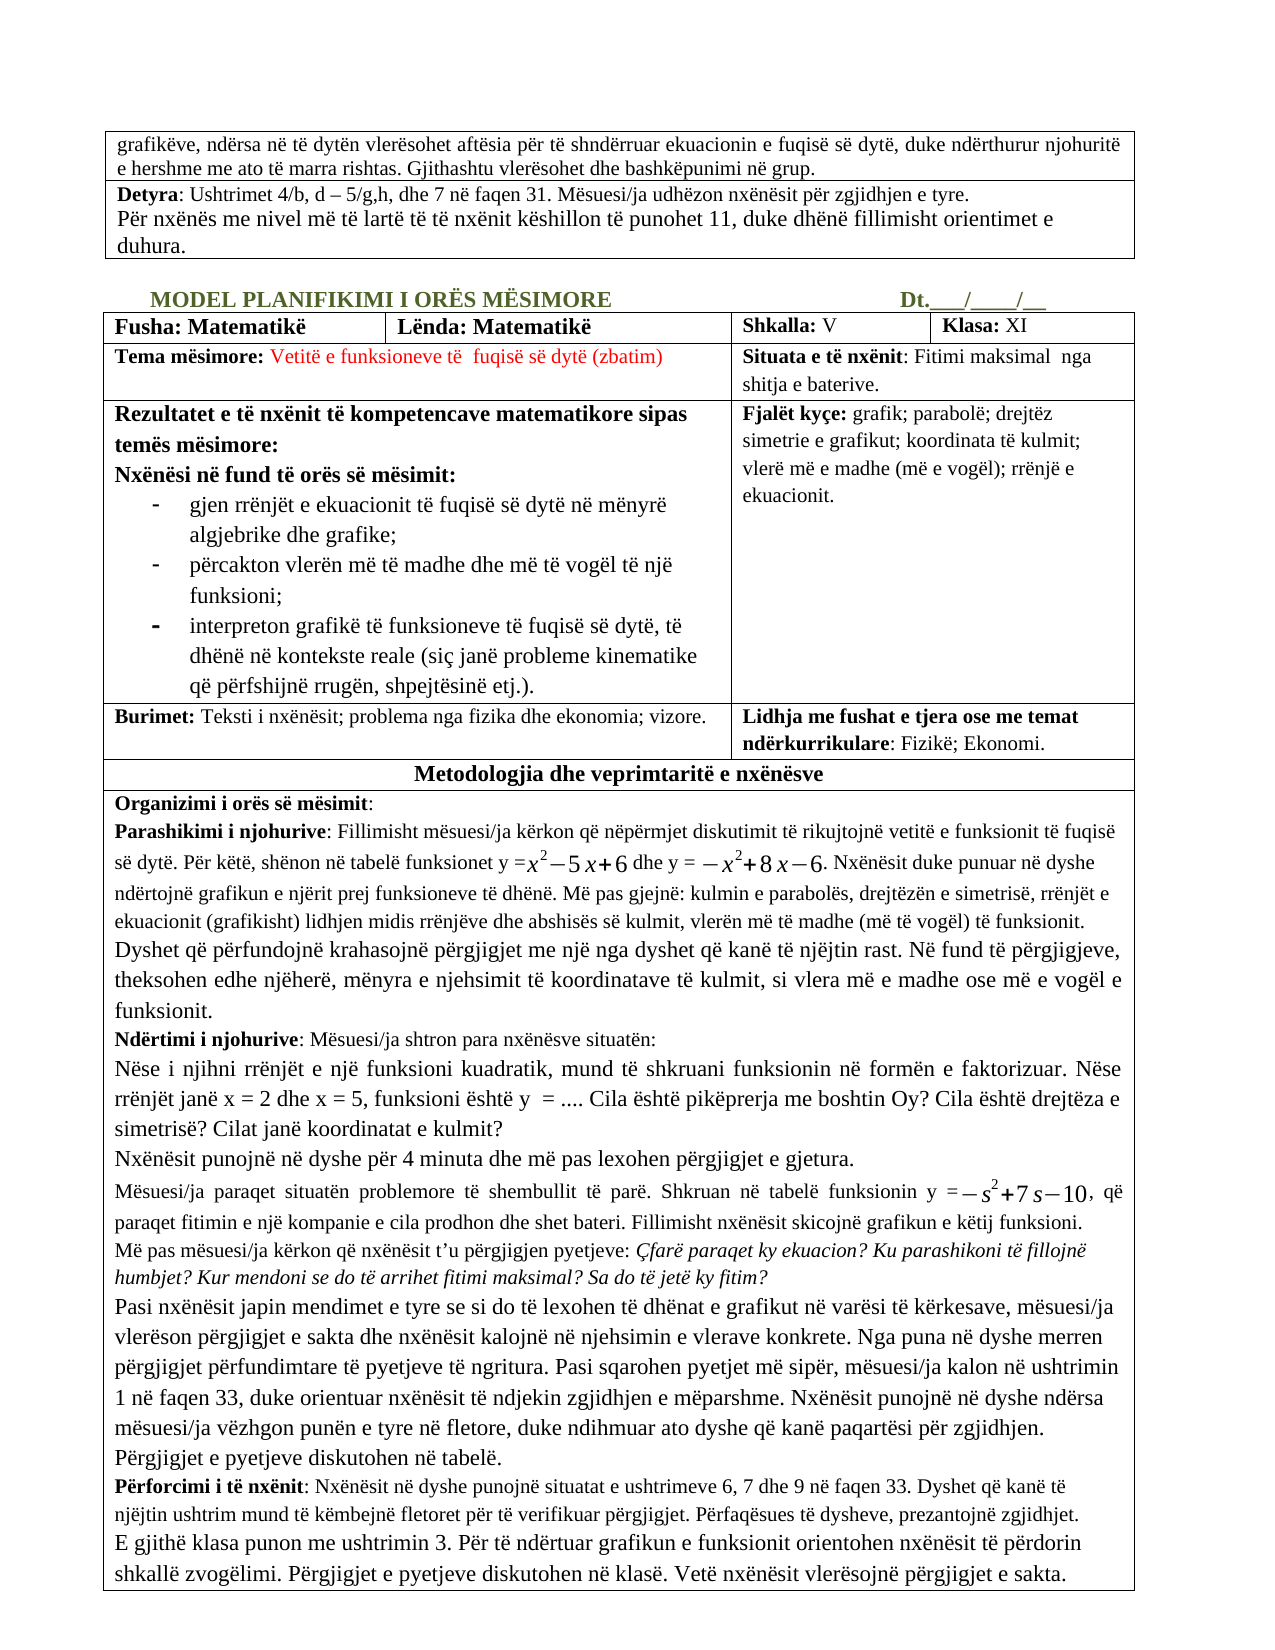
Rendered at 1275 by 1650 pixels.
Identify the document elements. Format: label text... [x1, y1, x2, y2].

table_cell Metodologjia dhe veprimtaritë e nxënësve [104, 760, 1134, 790]
table_cell Detyra: Ushtrimet 4/b, d – 5/g,h, dhe 7 në faqen 31. Mësuesi/ja udhëzon nxënësit për zgjidhjen e tyre. Për nxënës me nivel më të lartë të të nxënit këshillon të punohet 11, duke dhënë fillimisht orientimet e duhura. [106, 181, 1134, 258]
table_cell Lidhja me fushat e tjera ose me temat ndërkurrikulare: Fizikë; Ekonomi. [732, 704, 1134, 759]
table_cell Situata e të nxënit: Fitimi maksimal nga shitja e baterive. [732, 344, 1134, 399]
table_header Klasa: XI [931, 313, 1134, 343]
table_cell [106, 132, 1134, 180]
table_header Shkalla: V [732, 313, 930, 343]
table_header Lënda: Matematikë [386, 313, 731, 343]
table_cell Fjalët kyçe: grafik; parabolë; drejtëz simetrie e grafikut; koordinata të kulmit; vlerë më e madhe (më e vogël); rrënjë e ekuacionit. [732, 401, 1134, 703]
table_header Fusha: Matematikë [104, 313, 385, 343]
table_cell Rezultatet e të nxënit të kompetencave matematikore sipas temës mësimore: Nxënësi në fund të orës së mësimit: gjen rrënjët e ekuacionit të fuqisë së dytë në mënyrë algjebrike dhe grafike; përcakton vlerën më të madhe dhe më të vogël të një funksioni; interpreton grafikë të funksioneve të fuqisë së dytë, të dhënë në kontekste reale (siç janë probleme kinematike që përfshijnë rrugën, shpejtësinë etj.). [104, 401, 731, 703]
table_cell Organizimi i orës së mësimit: Parashikimi i njohurive: Fillimisht mësuesi/ja kërkon që nëpërmjet diskutimit të rikujtojnë vetitë e funksionit të fuqisë së dytë. Për këtë, shënon në tabelë funksionet y = dhe y = . Nxënësit duke punuar në dyshe ndërtojnë grafikun e njërit prej funksioneve të dhënë. Më pas gjejnë: kulmin e parabolës, drejtëzën e simetrisë, rrënjët e ekuacionit (grafikisht) lidhjen midis rrënjëve dhe abshisës së kulmit, vlerën më të madhe (më të vogël) të funksionit. Dyshet që përfundojnë krahasojnë përgjigjet me një nga dyshet që kanë të njëjtin rast. Në fund të përgjigjeve, theksohen edhe njëherë, mënyra e njehsimit të koordinatave të kulmit, si vlera më e madhe ose më e vogël e funksionit. Ndërtimi i njohurive: Mësuesi/ja shtron para nxënësve situatën: Nëse i njihni rrënjët e një funksioni kuadratik, mund të shkruani funksionin në formën e faktorizuar. Nëse rrënjët janë x = 2 dhe x = 5, funksioni është y = .... Cila është pikëprerja me boshtin Oy? Cila është drejtëza e simetrisë? Cilat janë koordinatat e kulmit? Nxënësit punojnë në dyshe për 4 minuta dhe më pas lexohen përgjigjet e gjetura. Mësuesi/ja paraqet situatën problemore të shembullit të parë. Shkruan në tabelë funksionin y =, që paraqet fitimin e një kompanie e cila prodhon dhe shet bateri. Fillimisht nxënësit skicojnë grafikun e këtij funksioni. Më pas mësuesi/ja kërkon që nxënësit t’u përgjigjen pyetjeve: Çfarë paraqet ky ekuacion? Ku parashikoni të fillojnë humbjet? Kur mendoni se do të arrihet fitimi maksimal? Sa do të jetë ky fitim? Pasi nxënësit japin mendimet e tyre se si do të lexohen të dhënat e grafikut në varësi të kërkesave, mësuesi/ja vlerëson përgjigjet e sakta dhe nxënësit kalojnë në njehsimin e vlerave konkrete. Nga puna në dyshe merren përgjigjet përfundimtare të pyetjeve të ngritura. Pasi sqarohen pyetjet më sipër, mësuesi/ja kalon në ushtrimin 1 në faqen 33, duke orientuar nxënësit të ndjekin zgjidhjen e mëparshme. Nxënësit punojnë në dyshe ndërsa mësuesi/ja vëzhgon punën e tyre në fletore, duke ndihmuar ato dyshe që kanë paqartësi për zgjidhjen. Përgjigjet e pyetjeve diskutohen në tabelë. Përforcimi i të nxënit: Nxënësit në dyshe punojnë situatat e ushtrimeve 6, 7 dhe 9 në faqen 33. Dyshet që kanë të njëjtin ushtrim mund të këmbejnë fletoret për të verifikuar përgjigjet. Përfaqësues të dysheve, prezantojnë zgjidhjet. E gjithë klasa punon me ushtrimin 3. Për të ndërtuar grafikun e funksionit orientohen nxënësit të përdorin shkallë zvogëlimi. Përgjigjet e pyetjeve diskutohen në klasë. Vetë nxënësit vlerësojnë përgjigjet e sakta. [104, 791, 1134, 1590]
text MODEL PLANIFIKIMI I ORËS MËSIMORE Dt.___/____/__ [150, 286, 1125, 312]
table_cell Tema mësimore: Vetitë e funksioneve të fuqisë së dytë (zbatim) [104, 344, 731, 399]
table_cell Burimet: Teksti i nxënësit; problema nga fizika dhe ekonomia; vizore. [104, 704, 731, 759]
